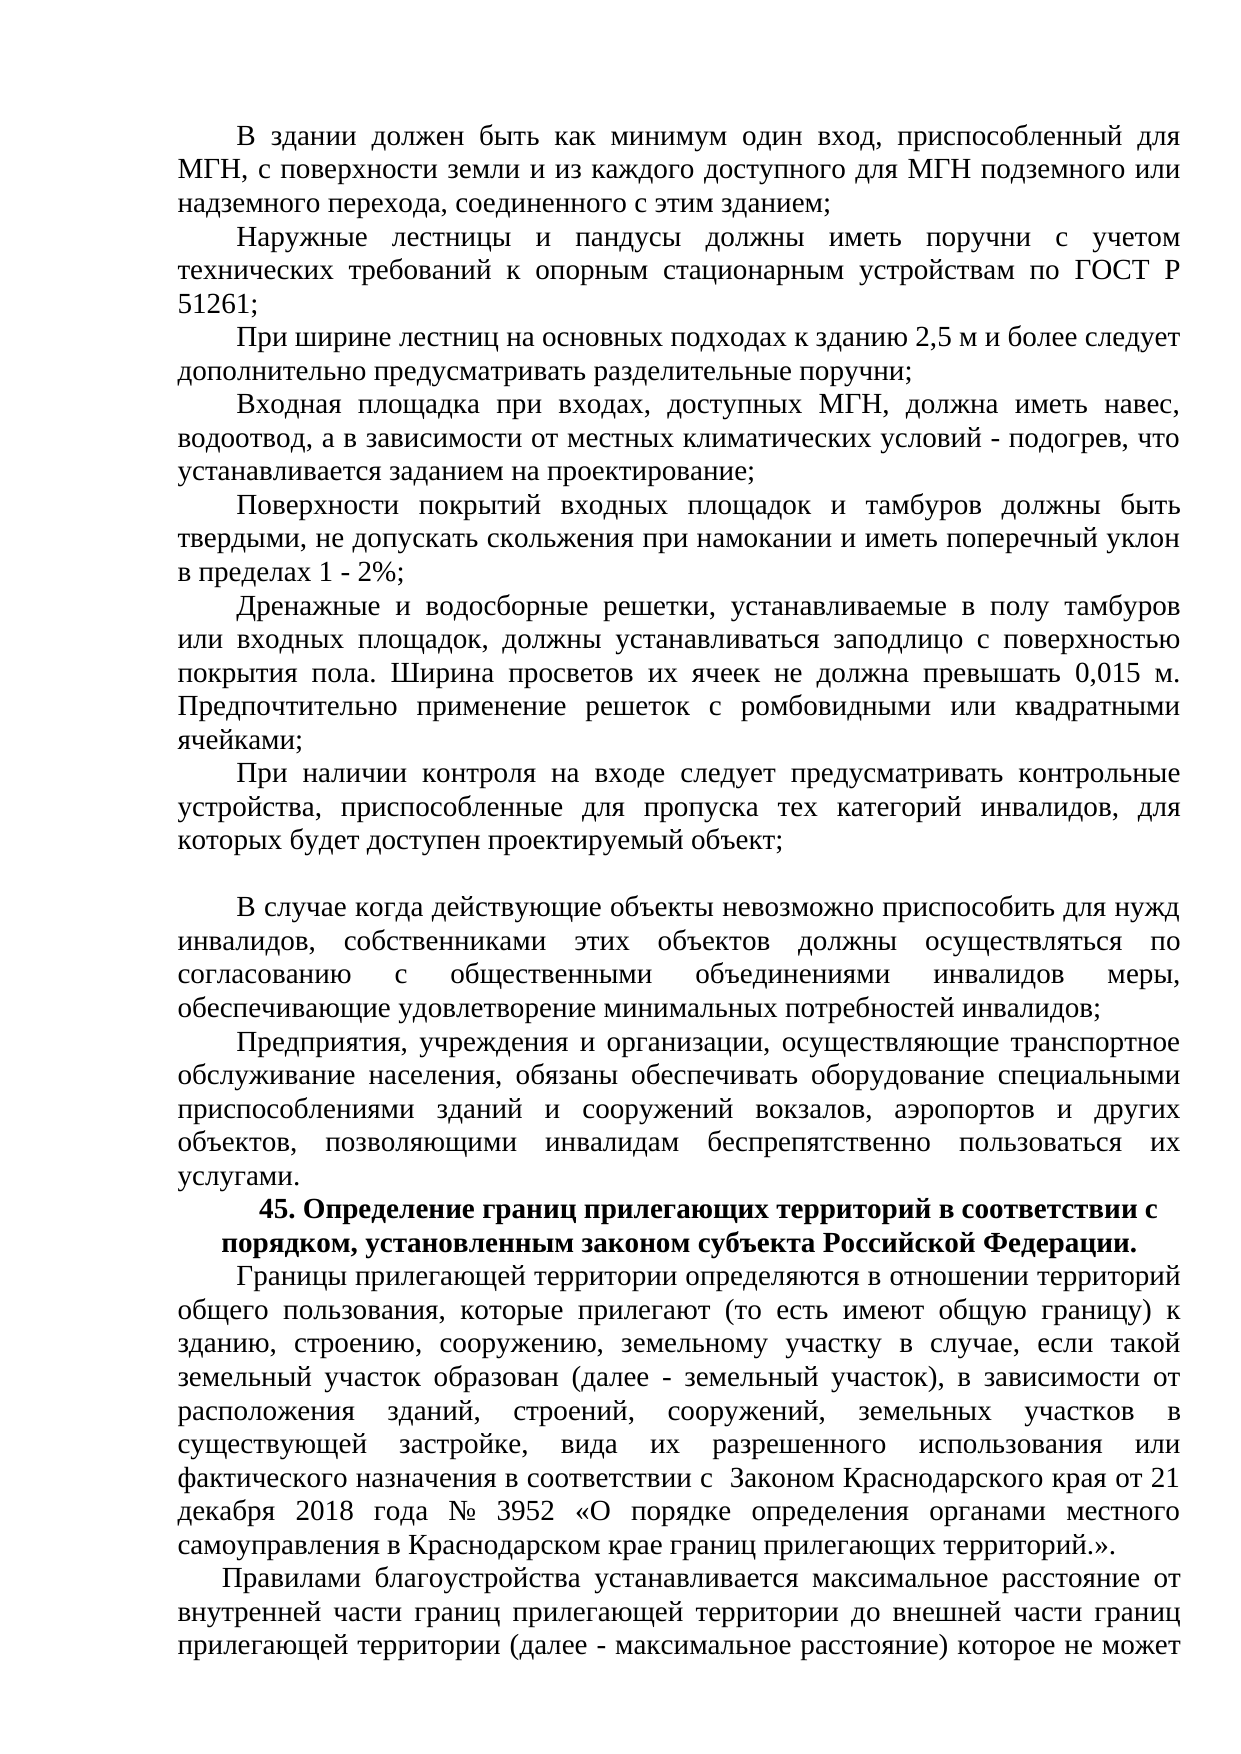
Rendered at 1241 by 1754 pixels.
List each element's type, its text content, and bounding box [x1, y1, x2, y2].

text Границы прилегающей территории определяются в отношении территорий общего пользования, которые прилегают (то есть имеют общую границу) к зданию, строению, сооружению, земельному участку в случае, если такой земельный участок образован (далее - земельный участок), в зависимости от расположения зданий, строений, сооружений, земельных участков в существующей застройке, вида их разрешенного использования или фактического назначения в соответствии с Законом Краснодарского края от 21 декабря 2018 года № 3952 «О порядке определения органами местного самоуправления в Краснодарском крае границ прилегающих территорий.». [177, 1258, 1181, 1560]
text Поверхности покрытий входных площадок и тамбуров должны быть твердыми, не допускать скольжения при намокании и иметь поперечный уклон в пределах 1 - 2%; [177, 487, 1181, 588]
text В здании должен быть как минимум один вход, приспособленный для МГН, с поверхности земли и из каждого доступного для МГН подземного или надземного перехода, соединенного с этим зданием; [177, 118, 1181, 219]
text Предприятия, учреждения и организации, осуществляющие транспортное обслуживание населения, обязаны обеспечивать оборудование специальными приспособлениями зданий и сооружений вокзалов, аэропортов и других объектов, позволяющими инвалидам беспрепятственно пользоваться их услугами. [177, 1024, 1181, 1191]
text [177, 1560, 1181, 1661]
text Входная площадка при входах, доступных МГН, должна иметь навес, водоотвод, а в зависимости от местных климатических условий - подогрев, что устанавливается заданием на проектирование; [177, 386, 1181, 487]
text Наружные лестницы и пандусы должны иметь поручни с учетом технических требований к опорным стационарным устройствам по ГОСТ Р 51261; [177, 219, 1181, 319]
text В случае когда действующие объекты невозможно приспособить для нужд инвалидов, собственниками этих объектов должны осуществляться по согласованию с общественными объединениями инвалидов меры, обеспечивающие удовлетворение минимальных потребностей инвалидов; [177, 889, 1181, 1024]
text При наличии контроля на входе следует предусматривать контрольные устройства, приспособленные для пропуска тех категорий инвалидов, для которых будет доступен проектируемый объект; [177, 755, 1181, 856]
text Дренажные и водосборные решетки, устанавливаемые в полу тамбуров или входных площадок, должны устанавливаться заподлицо с поверхностью покрытия пола. Ширина просветов их ячеек не должна превышать 0,015 м. Предпочтительно применение решеток с ромбовидными или квадратными ячейками; [177, 588, 1181, 755]
text 45. Определение границ прилегающих территорий в соответствии с порядком, установленным законом субъекта Российской Федерации. [177, 1191, 1181, 1258]
text При ширине лестниц на основных подходах к зданию 2,5 м и более следует дополнительно предусматривать разделительные поручни; [177, 319, 1181, 386]
